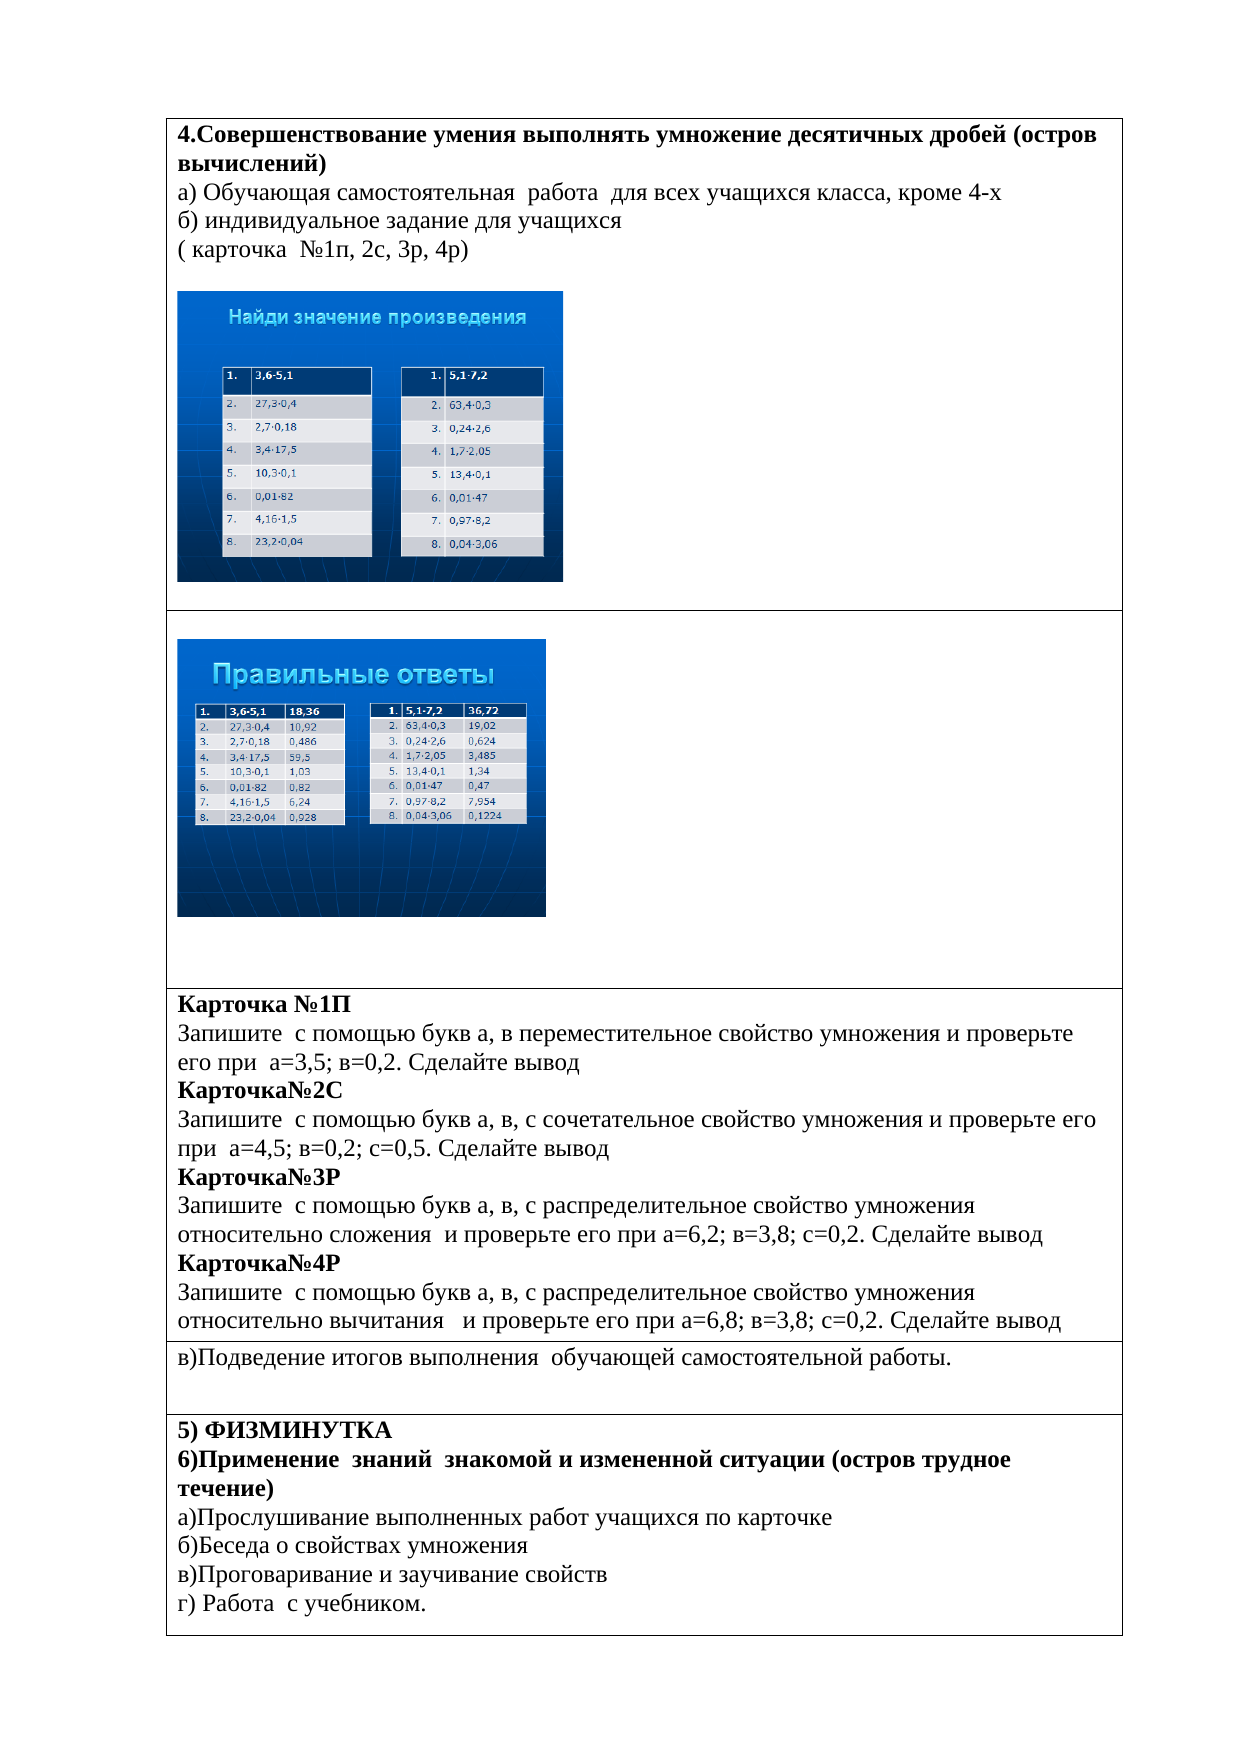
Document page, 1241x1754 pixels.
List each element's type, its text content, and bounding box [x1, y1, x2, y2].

table_cell в)Подведение итогов выполнения обучающей самостоятельной работы. [167, 1342, 1122, 1414]
picture [177, 639, 546, 917]
picture [177, 291, 564, 582]
table_cell 4.Совершенствование умения выполнять умножение десятичных дробей (остров вычислений) а) Обучающая самостоятельная работа для всех учащихся класса, кроме 4-х б) индивидуальное задание для учащихся ( карточка №1п, 2с, 3р, 4р) [167, 119, 1122, 610]
table_cell Карточка №1П Запишите с помощью букв а, в переместительное свойство умножения и проверьте его при а=3,5; в=0,2. Сделайте вывод Карточка№2С Запишите с помощью букв а, в, с сочетательное свойство умножения и проверьте его при а=4,5; в=0,2; с=0,5. Сделайте вывод Карточка№3Р Запишите с помощью букв а, в, с распределительное свойство умножения относительно сложения и проверьте его при а=6,2; в=3,8; с=0,2. Сделайте вывод Карточка№4Р Запишите с помощью букв а, в, с распределительное свойство умножения относительно вычитания и проверьте его при а=6,8; в=3,8; с=0,2. Сделайте вывод [167, 989, 1122, 1341]
table_cell [167, 611, 1122, 988]
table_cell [167, 1415, 1122, 1635]
